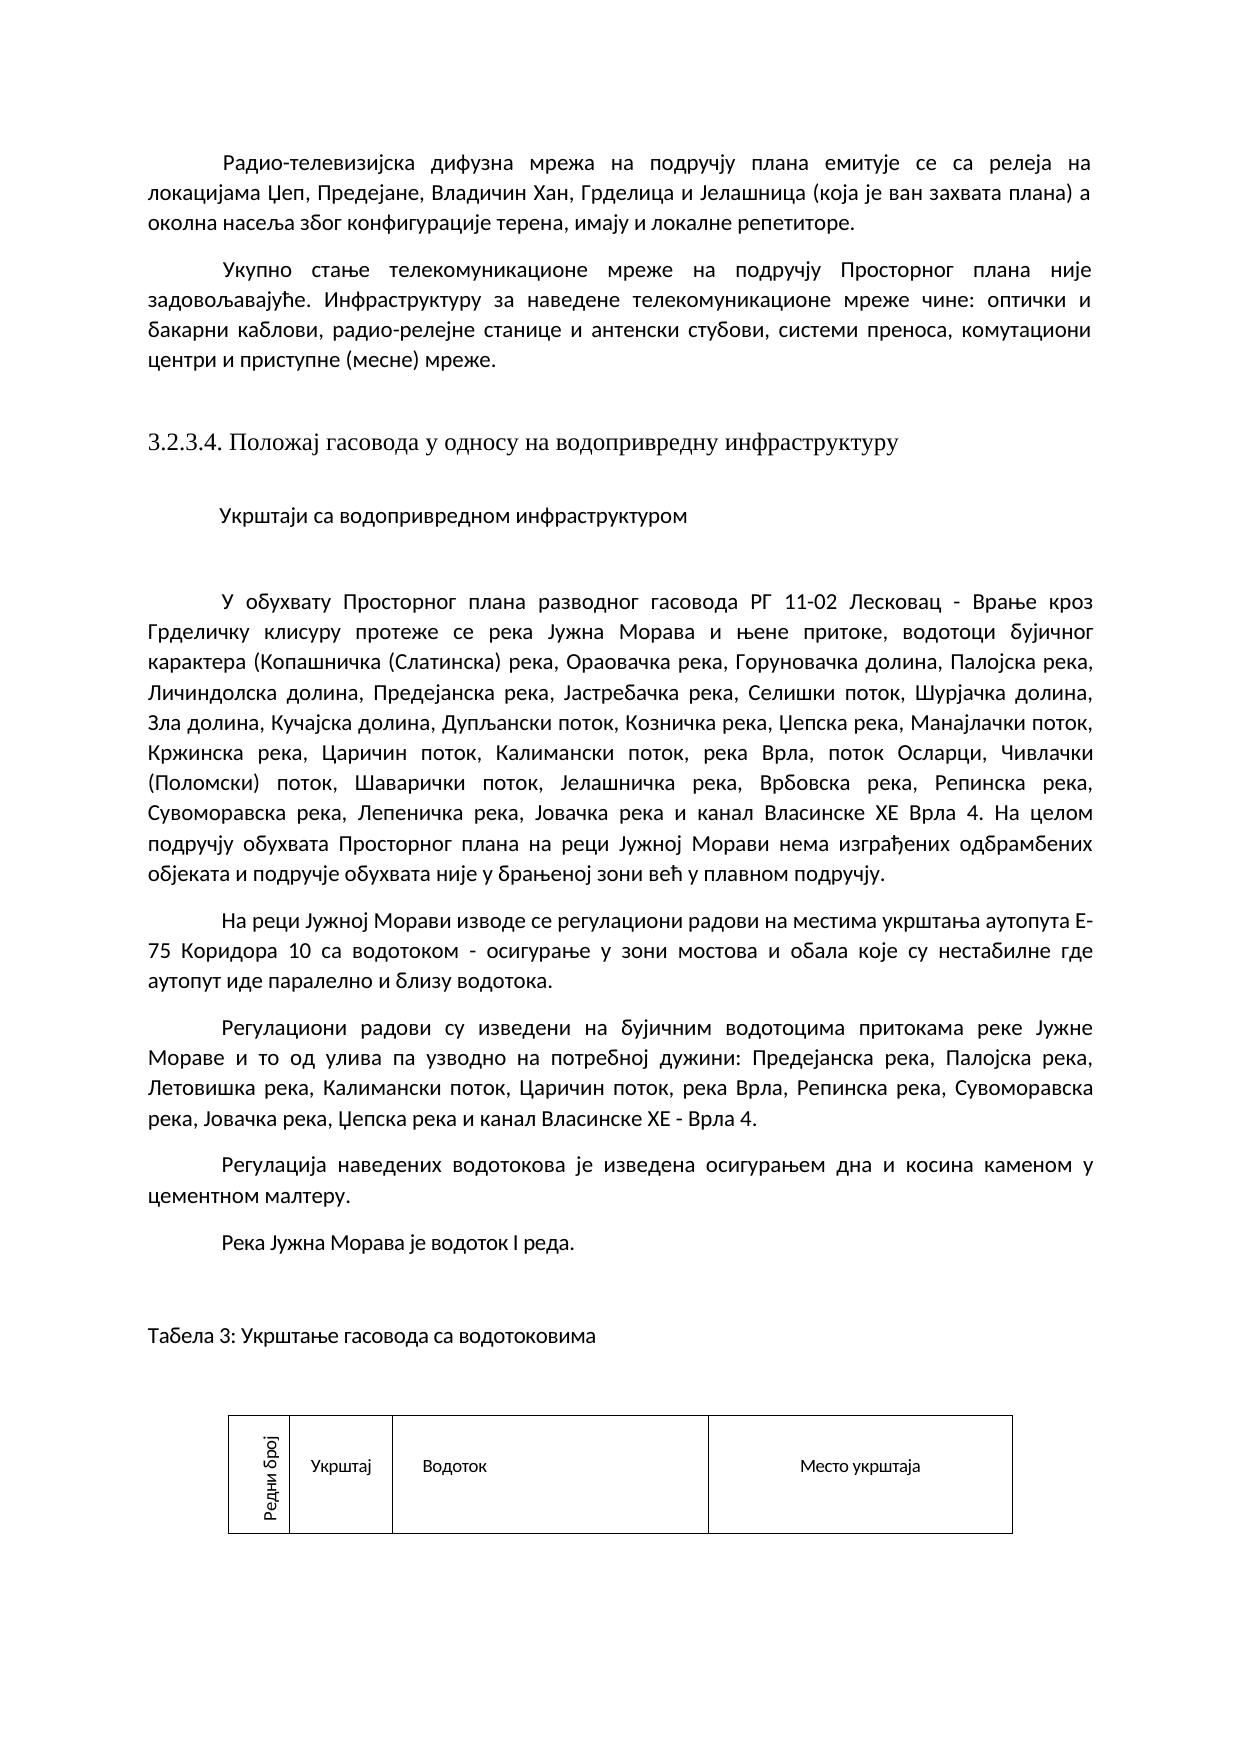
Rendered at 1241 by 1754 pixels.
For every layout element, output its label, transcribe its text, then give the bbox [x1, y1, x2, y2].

table_header Укрштај [290, 1416, 392, 1533]
text Регулација наведених водотокова је изведена осигурањем дна и косина каменом у цементном малтеру. [148, 1151, 1095, 1209]
text Табела 3: Укрштање гасовода са водотоковима [148, 1321, 1093, 1349]
text Река Јужна Морава је водоток I реда. [148, 1228, 1093, 1256]
text Укупно стање телекомуникационе мреже на подручју Просторног плана није задовољавајуће. Инфраструктуру за наведене телекомуникационе мреже чине: оптички и бакарни каблови, радио-релејне станице и антенски стубови, системи преноса, комутациони центри и приступне (месне) мреже. [148, 255, 1093, 373]
text Укрштаји са водопривредном инфраструктуром [148, 504, 1092, 529]
text Регулациони радови су изведени на бујичним водотоцима притокама реке Јужне Мораве и то од улива па узводно на потребној дужини: Предејанска река, Палојска река, Летовишка река, Калимански поток, Царичин поток, река Врла, Репинска река, Сувоморавска река, Јовачка река, Џепска река и канал Власинске ХЕ - Врла 4. [148, 1013, 1095, 1132]
text Радио-телевизијска дифузна мрежа на подручју плана емитује се са релеја на локацијама Џеп, Предејане, Владичин Хан, Грделица и Јелашница (која је ван захвата плана) а околна насеља због конфигурације терена, имају и локалне репетиторе. [148, 148, 1093, 236]
table_header Водоток [393, 1416, 708, 1533]
table_header Редни број [229, 1416, 289, 1533]
text На реци Јужној Морави изводе се регулациони радови на местима укрштања аутопута Е-75 Коридора 10 са водотоком - осигурање у зони мостова и обала које су нестабилне где аутопут иде паралелно и близу водотока. [148, 906, 1095, 994]
text У обухвату Просторног плана разводног гасовода РГ 11-02 Лесковац - Врање кроз Грделичку клисуру протеже се река Јужна Морава и њене притоке, водотоци бујичног карактера (Копашничка (Слатинска) река, Ораовачка река, Горуновачка долина, Палојска река, Личиндолска долина, Предејанска река, Јастребачка река, Селишки поток, Шурјачка долина, Зла долина, Кучајска долина, Дупљански поток, Козничка река, Џепска река, Манајлачки поток, Кржинска река, Царичин поток, Калимански поток, река Врла, поток Осларци, Чивлачки (Поломски) поток, Шаварички поток, Јелашничка река, Врбовска река, Репинска река, Сувоморавска река, Лепеничка река, Јовачка река и канал Власинске ХЕ Врла 4. Нa целом подручју обухвата Просторног плана на реци Јужној Морави нема изграђених одбрамбених објеката и подручје обухвата није у брањеној зони већ у плавном подручју. [148, 587, 1095, 887]
text 3.2.3.4. Положај гасовода у односу на водопривредну инфраструктуру [148, 427, 1053, 456]
table_header Место укрштаја [709, 1416, 1012, 1533]
